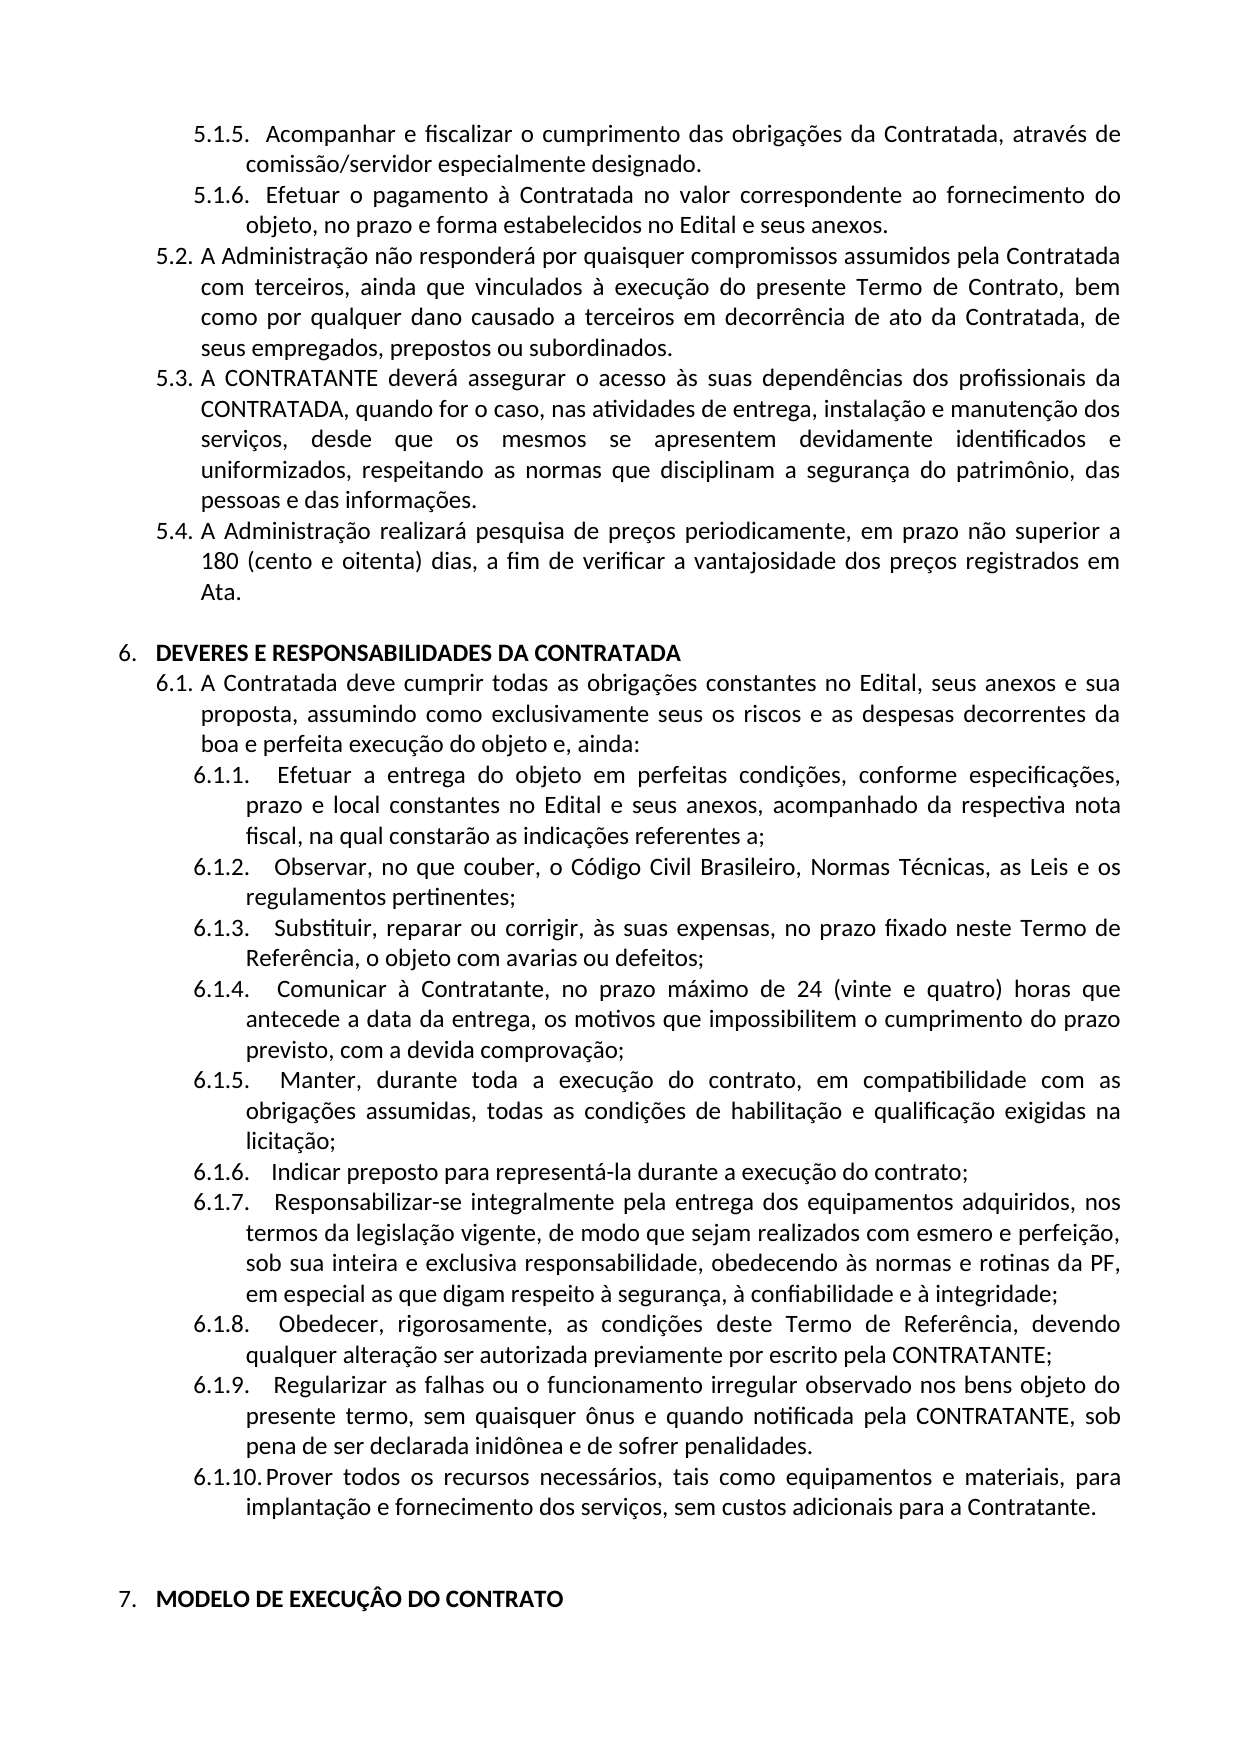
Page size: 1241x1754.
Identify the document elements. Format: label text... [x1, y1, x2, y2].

list A Contratada deve cumprir todas as obrigações constantes no Edital, seus anexos e sua proposta, assumindo como exclusivamente seus os riscos e as despesas decorrentes da boa e perfeita execução do objeto e, ainda: [156, 667, 1122, 759]
list A Administração realizará pesquisa de preços periodicamente, em prazo não superior a 180 (cento e oitenta) dias, a fim de verificar a vantajosidade dos preços registrados em Ata. [156, 515, 1122, 606]
list Comunicar à Contratante, no prazo máximo de 24 (vinte e quatro) horas que antecede a data da entrega, os motivos que impossibilitem o cumprimento do prazo previsto, com a devida comprovação; [193, 973, 1122, 1064]
list Regularizar as falhas ou o funcionamento irregular observado nos bens objeto do presente termo, sem quaisquer ônus e quando notificada pela CONTRATANTE, sob pena de ser declarada inidônea e de sofrer penalidades. [193, 1369, 1122, 1461]
list Acompanhar e fiscalizar o cumprimento das obrigações da Contratada, através de comissão/servidor especialmente designado. [193, 118, 1122, 179]
list Observar, no que couber, o Código Civil Brasileiro, Normas Técnicas, as Leis e os regulamentos pertinentes; [193, 851, 1122, 912]
list Efetuar a entrega do objeto em perfeitas condições, conforme especificações, prazo e local constantes no Edital e seus anexos, acompanhado da respectiva nota fiscal, na qual constarão as indicações referentes a; [193, 759, 1122, 851]
list Responsabilizar-se integralmente pela entrega dos equipamentos adquiridos, nos termos da legislação vigente, de modo que sejam realizados com esmero e perfeição, sob sua inteira e exclusiva responsabilidade, obedecendo às normas e rotinas da PF, em especial as que digam respeito à segurança, à confiabilidade e à integridade; [193, 1186, 1122, 1308]
list Manter, durante toda a execução do contrato, em compatibilidade com as obrigações assumidas, todas as condições de habilitação e qualificação exigidas na licitação; [193, 1064, 1122, 1156]
list Indicar preposto para representá-la durante a execução do contrato; [193, 1156, 1122, 1186]
list DEVERES E RESPONSABILIDADES DA CONTRATADA [118, 637, 1122, 667]
list Prover todos os recursos necessários, tais como equipamentos e materiais, para implantação e fornecimento dos serviços, sem custos adicionais para a Contratante. [193, 1461, 1122, 1522]
list Efetuar o pagamento à Contratada no valor correspondente ao fornecimento do objeto, no prazo e forma estabelecidos no Edital e seus anexos. [193, 179, 1122, 240]
list Obedecer, rigorosamente, as condições deste Termo de Referência, devendo qualquer alteração ser autorizada previamente por escrito pela CONTRATANTE; [193, 1308, 1122, 1369]
list MODELO DE EXECUÇÂO DO CONTRATO [118, 1583, 1122, 1614]
list A CONTRATANTE deverá assegurar o acesso às suas dependências dos profissionais da CONTRATADA, quando for o caso, nas atividades de entrega, instalação e manutenção dos serviços, desde que os mesmos se apresentem devidamente identificados e uniformizados, respeitando as normas que disciplinam a segurança do patrimônio, das pessoas e das informações. [156, 362, 1122, 515]
list A Administração não responderá por quaisquer compromissos assumidos pela Contratada com terceiros, ainda que vinculados à execução do presente Termo de Contrato, bem como por qualquer dano causado a terceiros em decorrência de ato da Contratada, de seus empregados, prepostos ou subordinados. [156, 240, 1122, 362]
list Substituir, reparar ou corrigir, às suas expensas, no prazo fixado neste Termo de Referência, o objeto com avarias ou defeitos; [193, 912, 1122, 973]
